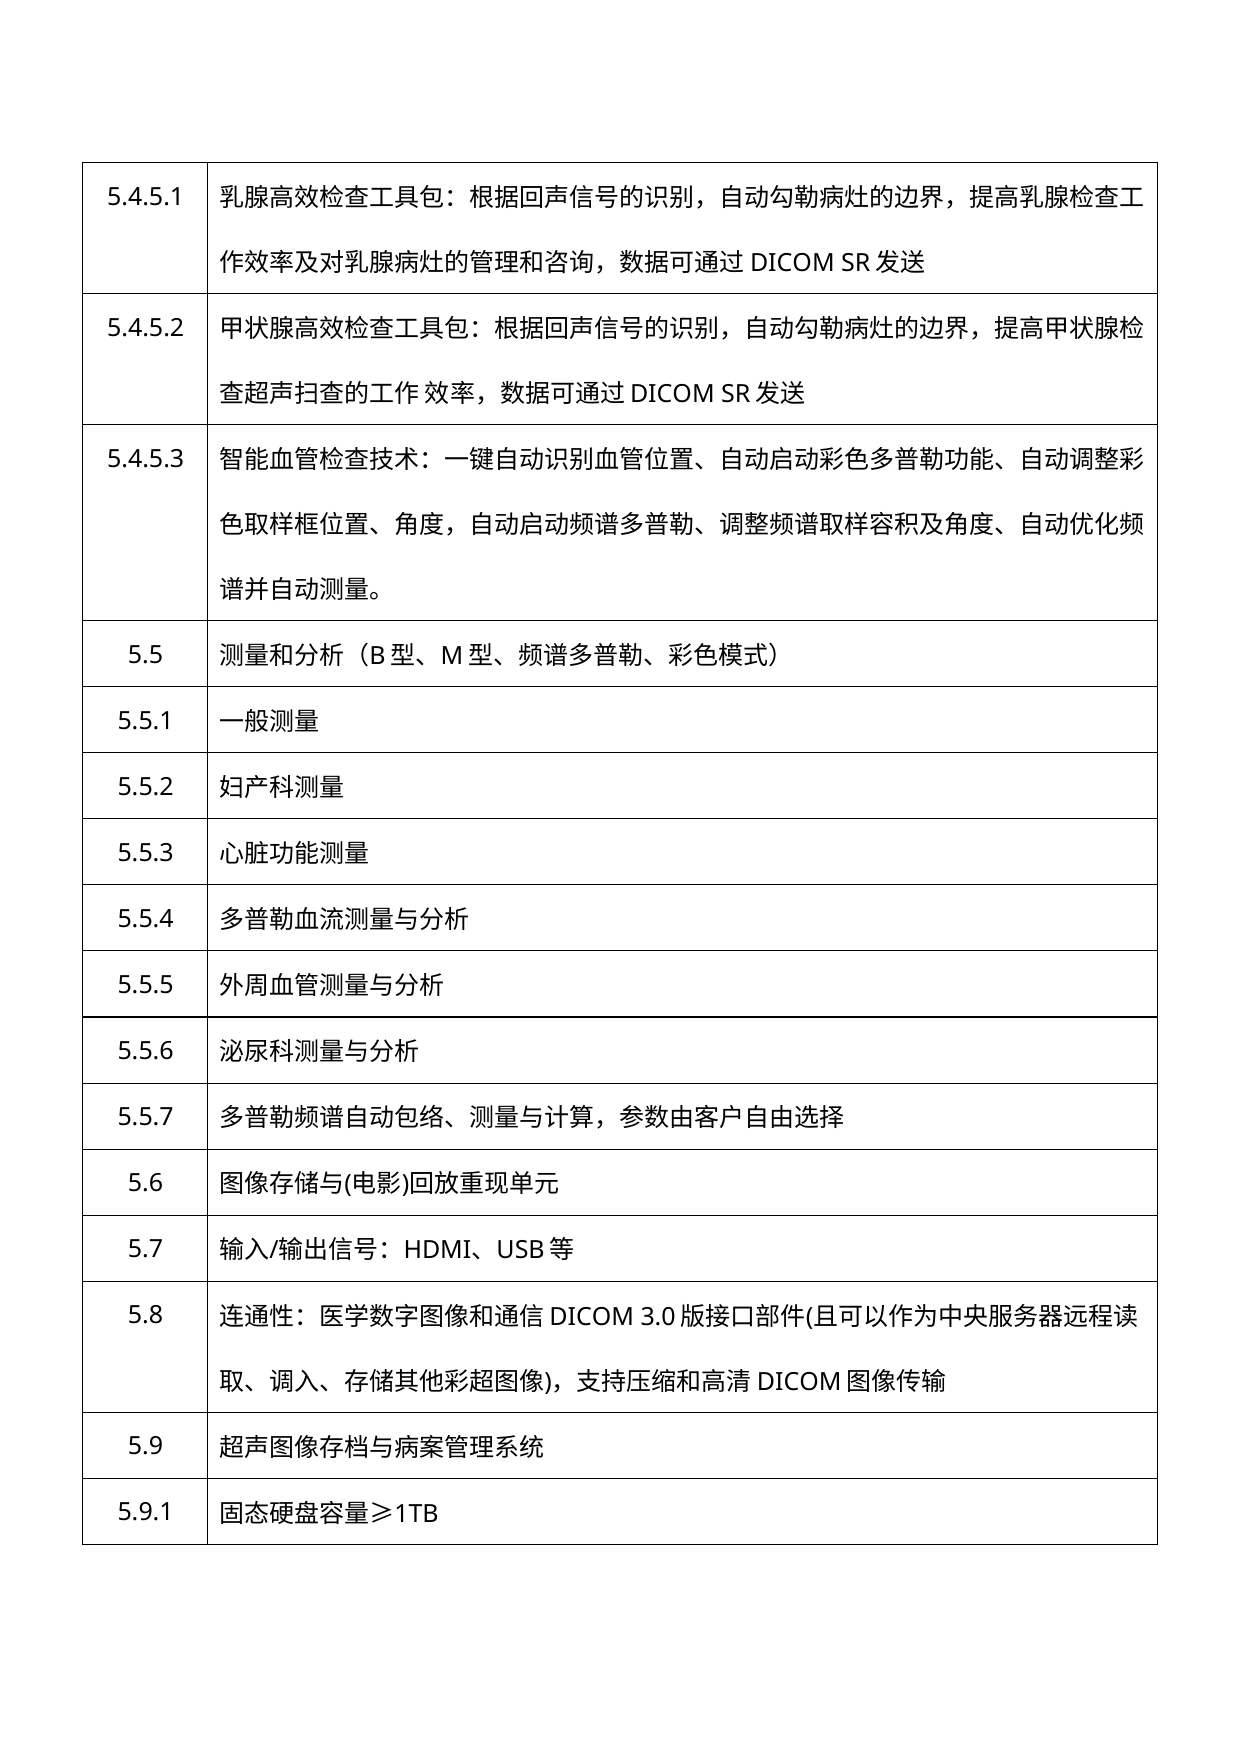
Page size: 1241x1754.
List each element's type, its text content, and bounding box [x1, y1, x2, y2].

table_cell 妇产科测量 [208, 753, 1157, 818]
table_cell 心脏功能测量 [208, 819, 1157, 884]
table_cell 一般测量 [208, 687, 1157, 752]
table_cell 多普勒血流测量与分析 [208, 885, 1157, 950]
table_cell 连通性：医学数字图像和通信DICOM 3.0版接口部件(且可以作为中央服务器远程读取、调入、存储其他彩超图像)，支持压缩和高清DICOM图像传输 [208, 1282, 1157, 1412]
table_cell 乳腺高效检查工具包：根据回声信号的识别，自动勾勒病灶的边界，提高乳腺检查工作效率及对乳腺病灶的管理和咨询，数据可通过 DICOM SR发送 [208, 163, 1157, 293]
table_cell 超声图像存档与病案管理系统 [208, 1413, 1157, 1478]
table_cell 5.5.6 [83, 1018, 207, 1082]
table_cell 外周血管测量与分析 [208, 951, 1157, 1016]
table_cell 5.4.5.3 [83, 425, 207, 620]
table_cell 5.6 [83, 1150, 207, 1214]
table_cell 测量和分析（B型、M型、频谱多普勒、彩色模式） [208, 621, 1157, 686]
table_cell 甲状腺高效检查工具包：根据回声信号的识别，自动勾勒病灶的边界，提高甲状腺检查超声扫查的工作 效率，数据可通过DICOM SR发送 [208, 294, 1157, 424]
table_cell 5.8 [83, 1282, 207, 1412]
table_cell 输入/输出信号：HDMI、USB等 [208, 1216, 1157, 1281]
table_cell 5.7 [83, 1216, 207, 1281]
table_cell 5.5.1 [83, 687, 207, 752]
table_cell 多普勒频谱自动包络、测量与计算，参数由客户自由选择 [208, 1084, 1157, 1148]
table_cell 5.4.5.2 [83, 294, 207, 424]
table_cell 泌尿科测量与分析 [208, 1018, 1157, 1082]
table_cell 智能血管检查技术：一键自动识别血管位置、自动启动彩色多普勒功能、自动调整彩色取样框位置、角度，自动启动频谱多普勒、调整频谱取样容积及角度、自动优化频谱并自动测量。 [208, 425, 1157, 620]
table_cell 5.5.3 [83, 819, 207, 884]
table_cell 5.5.5 [83, 951, 207, 1016]
table_cell 5.5.2 [83, 753, 207, 818]
table_cell 5.5.4 [83, 885, 207, 950]
table_cell 5.5 [83, 621, 207, 686]
table_cell 5.4.5.1 [83, 163, 207, 293]
table_cell 5.9.1 [83, 1479, 207, 1544]
table_cell 固态硬盘容量≥1TB [208, 1479, 1157, 1544]
table_cell 图像存储与(电影)回放重现单元 [208, 1150, 1157, 1214]
table_cell 5.9 [83, 1413, 207, 1478]
table_cell 5.5.7 [83, 1084, 207, 1148]
